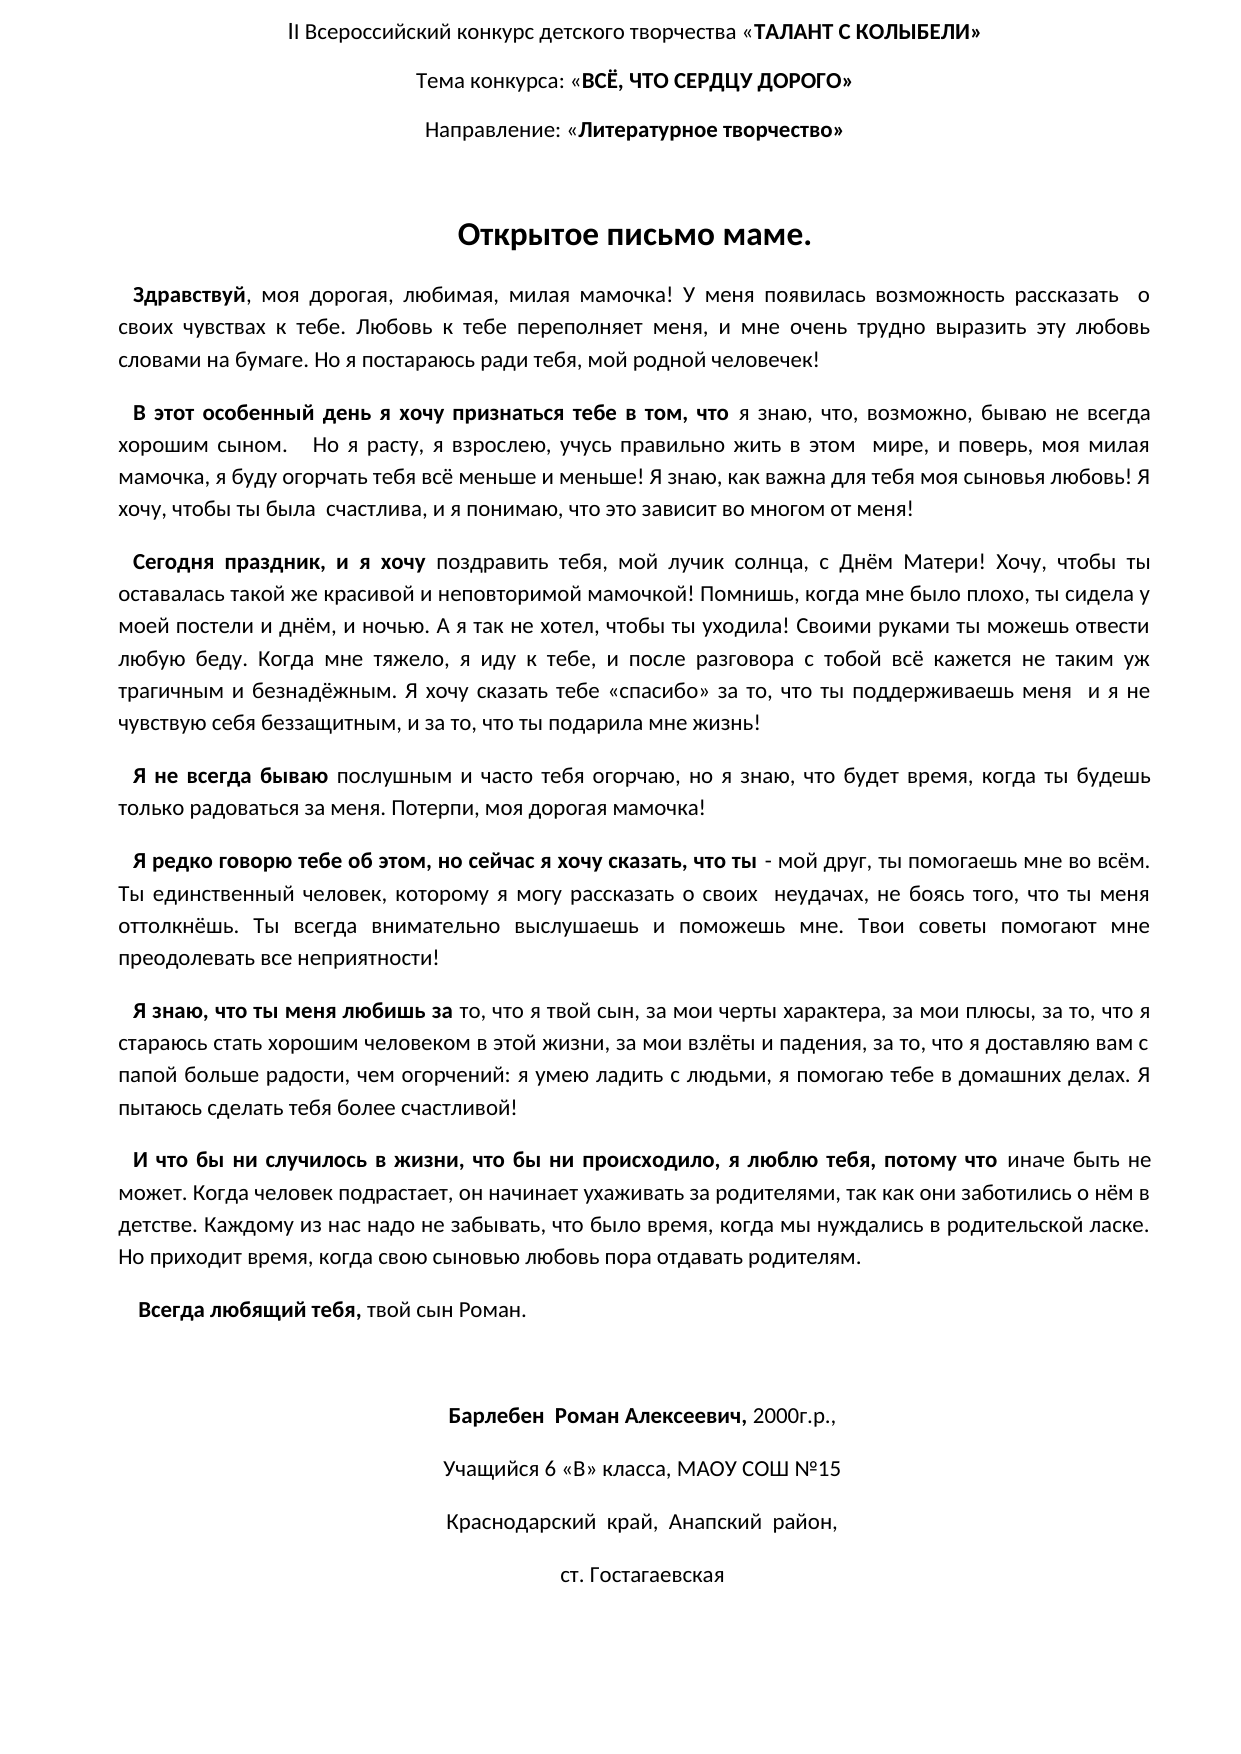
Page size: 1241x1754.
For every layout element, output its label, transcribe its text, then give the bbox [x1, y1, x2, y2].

text И что бы ни случилось в жизни, что бы ни происходило, я люблю тебя, потому что иначе быть не может. Когда человек подрастает, он начинает ухаживать за родителями, так как они заботились о нём в детстве. Каждому из нас надо не забывать, что было время, когда мы нуждались в родительской ласке. Но приходит время, когда свою сыновью любовь пора отдавать родителям. [118, 1146, 1152, 1270]
text Направление: «Литературное творчество» [118, 115, 1152, 143]
text Я не всегда бываю послушным и часто тебя огорчаю, но я знаю, что будет время, когда ты будешь только радоваться за меня. Потерпи, моя дорогая мамочка! [118, 761, 1152, 821]
text Краснодарский край, Анапский район, [118, 1507, 1152, 1535]
text Барлебен Роман Алексеевич, 2000г.р., [118, 1401, 1152, 1429]
text II Всероссийский конкурс детского творчества «ТАЛАНТ С КОЛЫБЕЛИ» [118, 15, 1152, 45]
text В этот особенный день я хочу признаться тебе в том, что я знаю, что, возможно, бываю не всегда хорошим сыном. Но я расту, я взрослею, учусь правильно жить в этом мире, и поверь, моя милая мамочка, я буду огорчать тебя всё меньше и меньше! Я знаю, как важна для тебя моя сыновья любовь! Я хочу, чтобы ты была счастлива, и я понимаю, что это зависит во многом от меня! [118, 398, 1152, 522]
text Открытое письмо маме. [118, 213, 1152, 253]
text Я знаю, что ты меня любишь за то, что я твой сын, за мои черты характера, за мои плюсы, за то, что я стараюсь стать хорошим человеком в этой жизни, за мои взлёты и падения, за то, что я доставляю вам с папой больше радости, чем огорчений: я умею ладить с людьми, я помогаю тебе в домашних делах. Я пытаюсь сделать тебя более счастливой! [118, 996, 1152, 1121]
text Всегда любящий тебя, твой сын Роман. [118, 1295, 1152, 1323]
text Учащийся 6 «В» класса, МАОУ СОШ №15 [118, 1454, 1152, 1482]
text Я редко говорю тебе об этом, но сейчас я хочу сказать, что ты - мой друг, ты помогаешь мне во всём. Ты единственный человек, которому я могу рассказать о своих неудачах, не боясь того, что ты меня оттолкнёшь. Ты всегда внимательно выслушаешь и поможешь мне. Твои советы помогают мне преодолевать все неприятности! [118, 846, 1152, 971]
text Тема конкурса: «ВСЁ, ЧТО СЕРДЦУ ДОРОГО» [118, 66, 1152, 94]
text Сегодня праздник, и я хочу поздравить тебя, мой лучик солнца, с Днём Матери! Хочу, чтобы ты оставалась такой же красивой и неповторимой мамочкой! Помнишь, когда мне было плохо, ты сидела у моей постели и днём, и ночью. А я так не хотел, чтобы ты уходила! Своими руками ты можешь отвести любую беду. Когда мне тяжело, я иду к тебе, и после разговора с тобой всё кажется не таким уж трагичным и безнадёжным. Я хочу сказать тебе «спасибо» за то, что ты поддерживаешь меня и я не чувствую себя беззащитным, и за то, что ты подарила мне жизнь! [118, 547, 1152, 736]
text Здравствуй, моя дорогая, любимая, милая мамочка! У меня появилась возможность рассказать о своих чувствах к тебе. Любовь к тебе переполняет меня, и мне очень трудно выразить эту любовь словами на бумаге. Но я постараюсь ради тебя, мой родной человечек! [118, 280, 1152, 373]
text ст. Гостагаевская [118, 1560, 1152, 1588]
